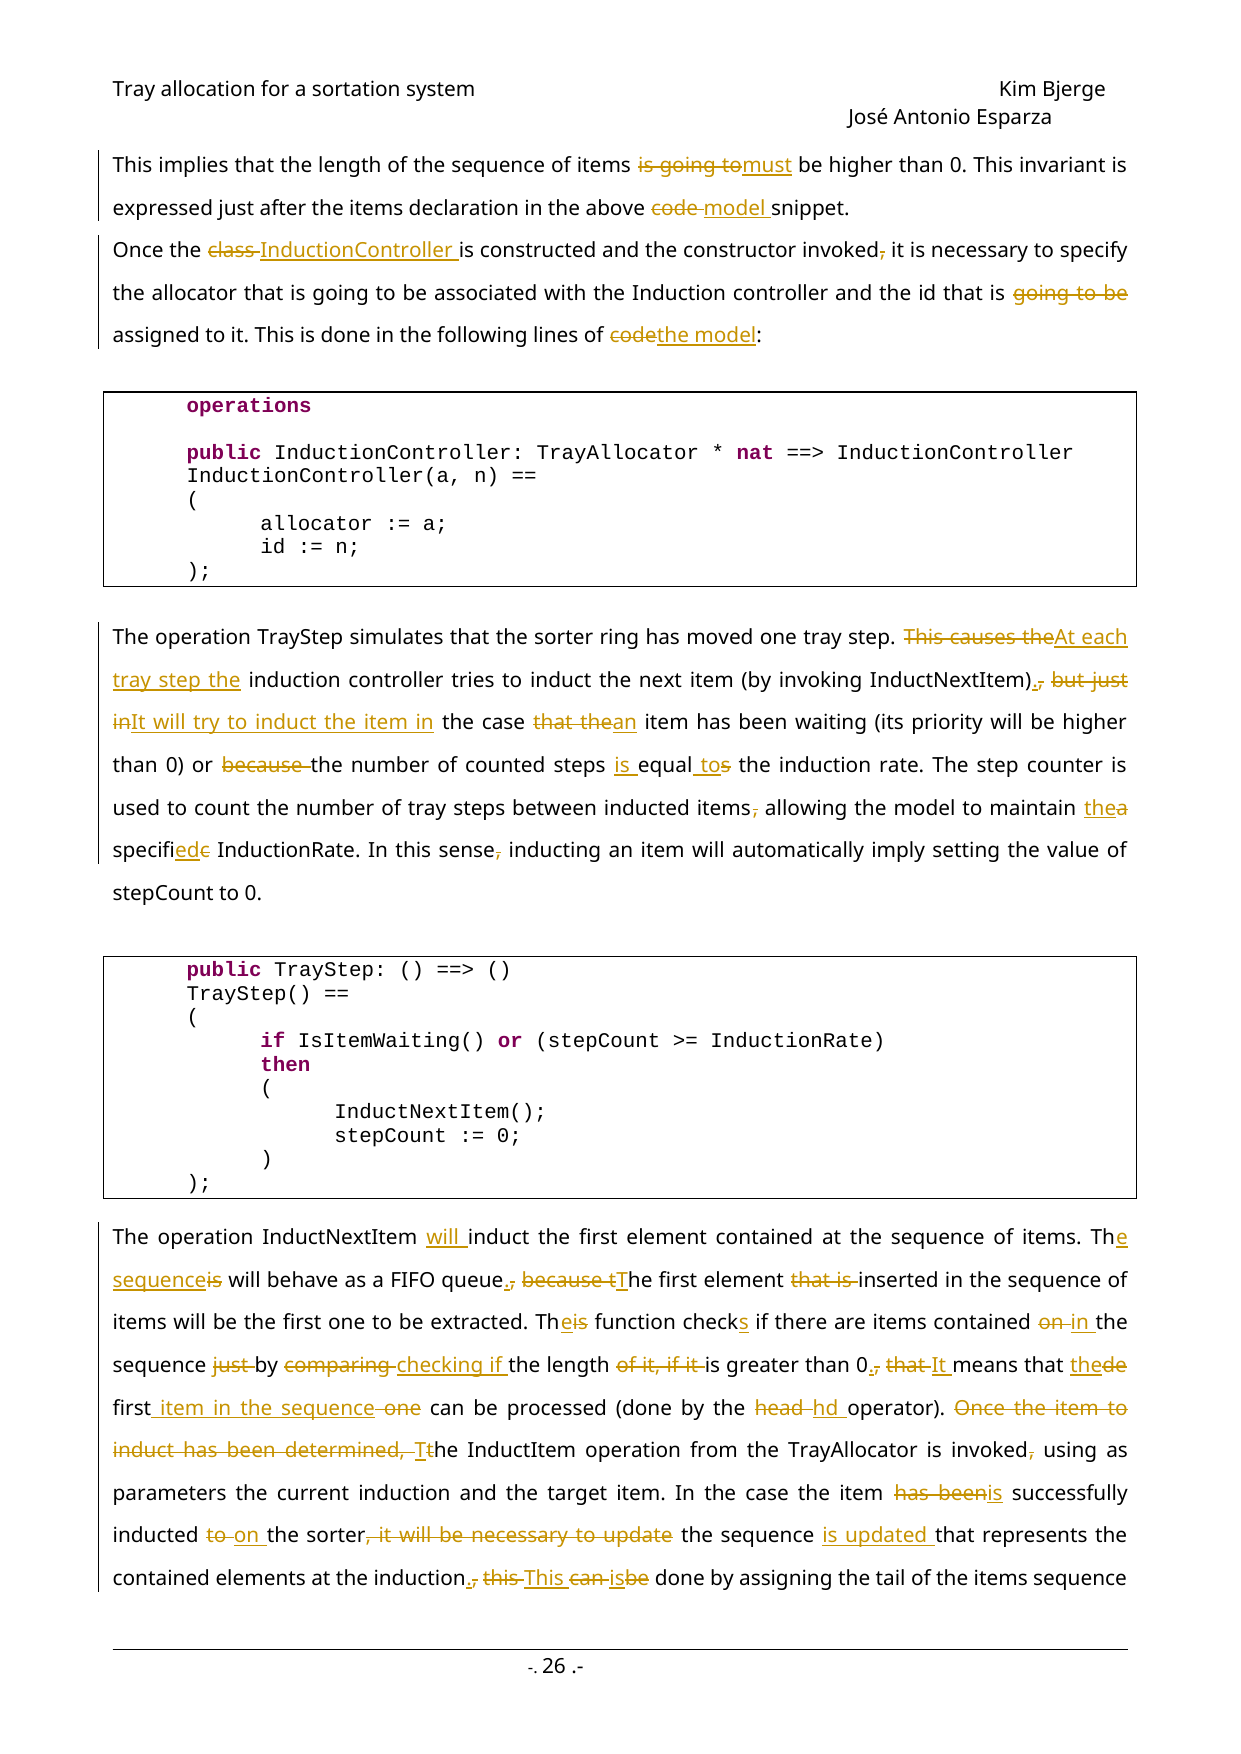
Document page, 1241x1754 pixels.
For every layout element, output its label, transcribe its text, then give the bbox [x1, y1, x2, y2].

text Once the is constructed and the constructor invoked it is necessary to specify the allocator that is going to be associated with the Induction controller and the id that is assigned to it. This is done in the following lines of : [112, 235, 1128, 349]
text ( [112, 1077, 1128, 1101]
text if IsItemWaiting() or (stepCount >= InductionRate) [112, 1030, 1128, 1054]
text then [112, 1054, 1128, 1077]
text ); [104, 1169, 1136, 1198]
text allocator := a; [112, 513, 1128, 536]
text InductNextItem(); [112, 1101, 1128, 1124]
text id := n; [112, 536, 1128, 557]
text ); [104, 557, 1136, 586]
text ) [112, 1148, 1128, 1169]
text public InductionController: TrayAllocator * nat ==> InductionController [112, 442, 1128, 466]
text operations [104, 393, 1136, 418]
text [112, 1222, 1128, 1592]
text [112, 150, 1128, 221]
text InductionController(a, n) == [112, 466, 1128, 489]
text The operation TrayStep simulates that the sorter ring has moved one tray step. induction controller tries to induct the next item (by invoking InductNextItem) the case item has been waiting (its priority will be higher than 0) or the number of counted steps equal the induction rate. The step counter is used to count the number of tray steps between inducted items allowing the model to maintain specifi InductionRate. In this sense inducting an item will automatically imply setting the value of stepCount to 0. [112, 622, 1128, 906]
text ( [112, 489, 1128, 513]
text ( [112, 1006, 1128, 1030]
text stepCount := 0; [112, 1124, 1128, 1148]
text TrayStep() == [112, 983, 1128, 1006]
text public TrayStep: () ==> () [104, 957, 1136, 983]
